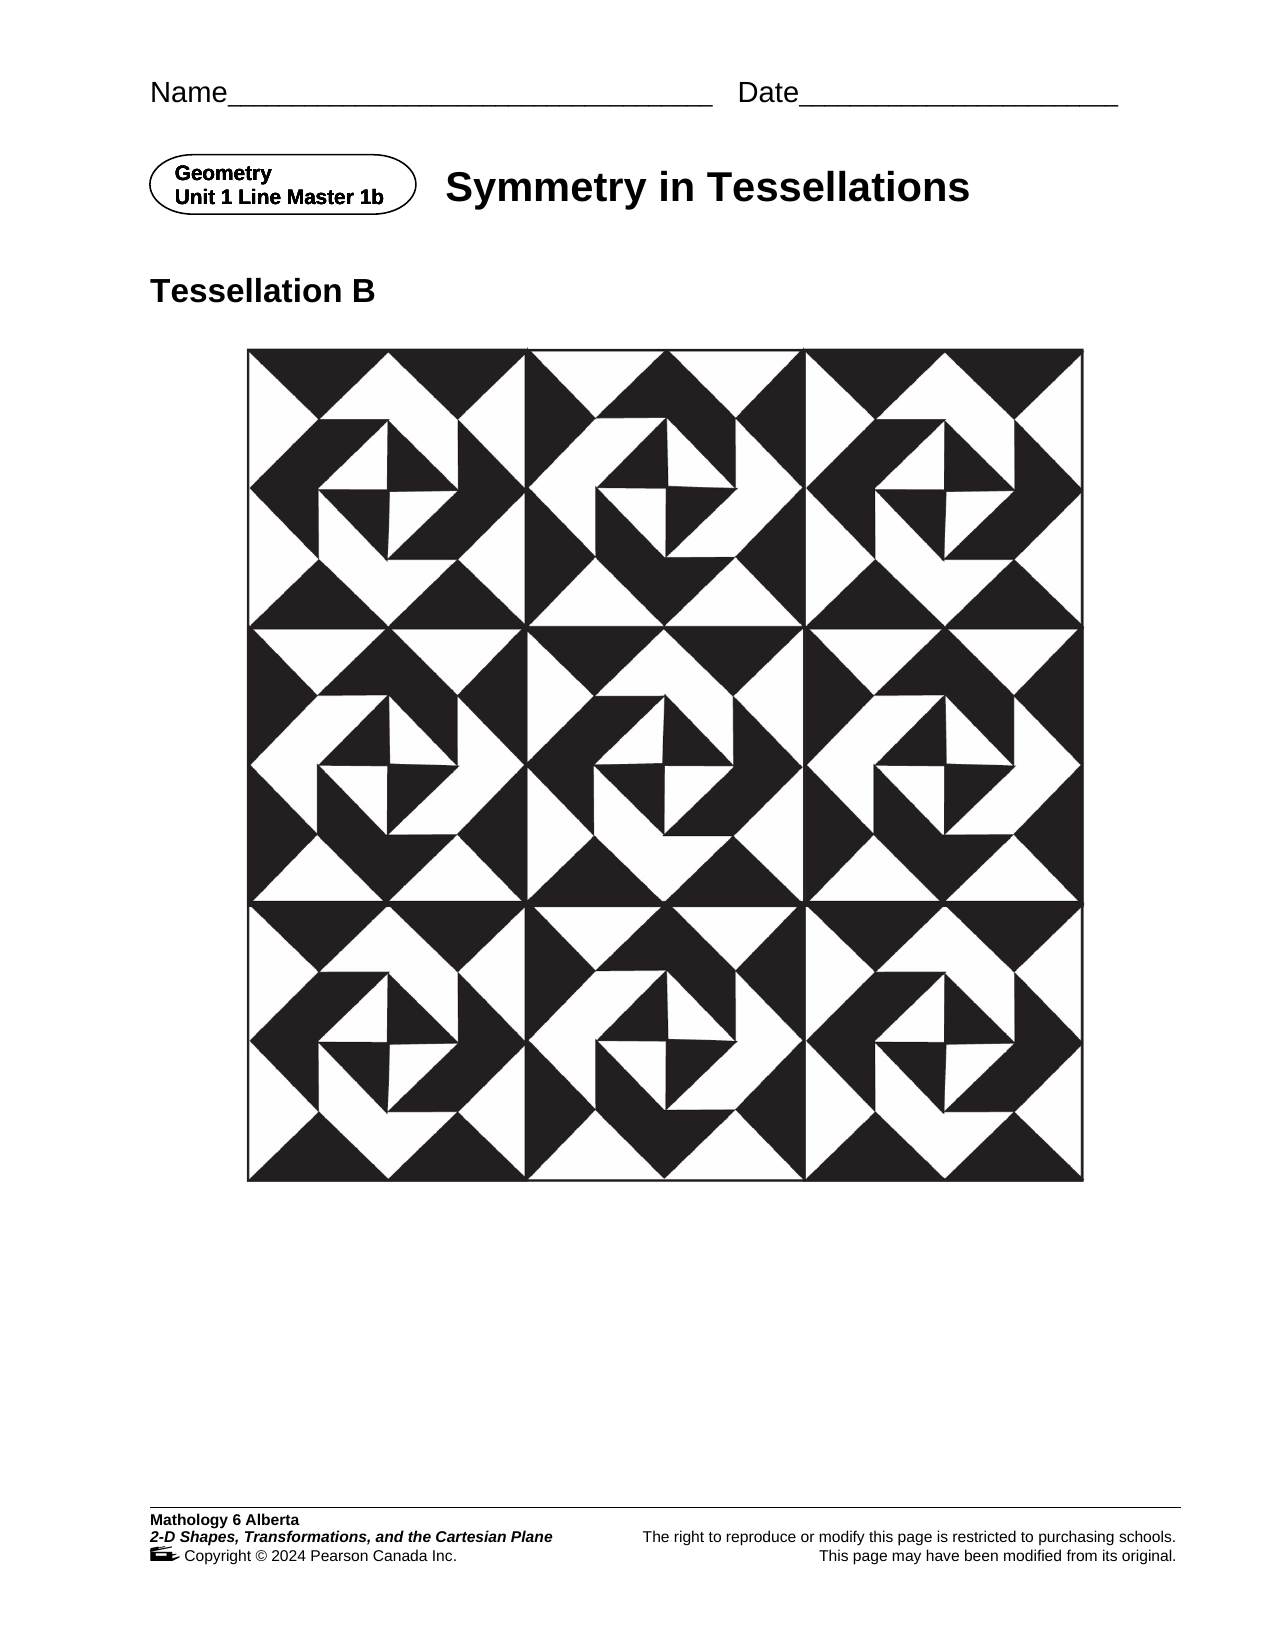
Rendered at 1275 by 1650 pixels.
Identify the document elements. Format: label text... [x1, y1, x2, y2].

text Tessellation B [150, 271, 1181, 309]
picture [246, 347, 1085, 1182]
picture [150, 1546, 180, 1561]
